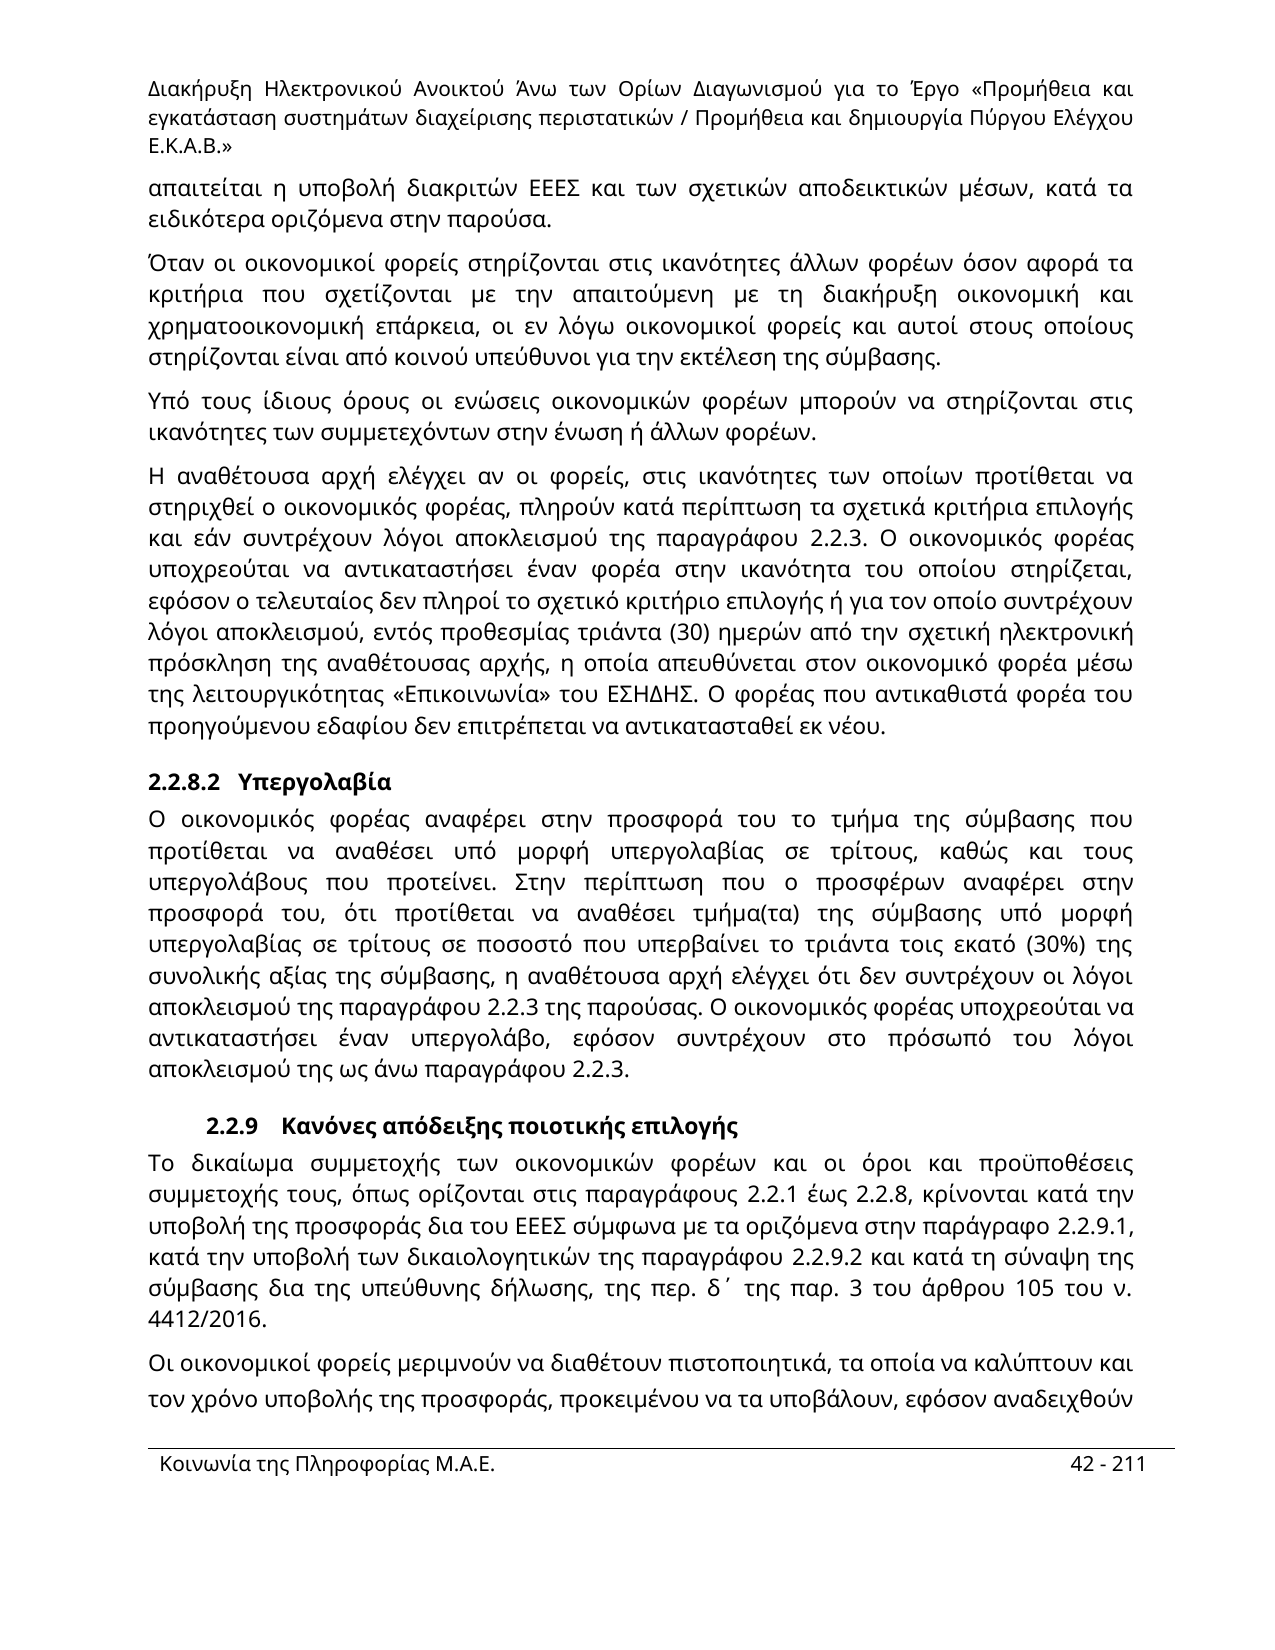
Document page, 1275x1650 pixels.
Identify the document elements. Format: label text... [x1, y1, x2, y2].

text Υπό τους ίδιους όρους οι ενώσεις οικονομικών φορέων μπορούν να στηρίζονται στις ικανότητες των συμμετεχόντων στην ένωση ή άλλων φορέων. [148, 385, 1134, 447]
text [148, 172, 1134, 235]
text Όταν οι οικονομικοί φορείς στηρίζονται στις ικανότητες άλλων φορέων όσον αφορά τα κριτήρια που σχετίζονται με την απαιτούμενη με τη διακήρυξη οικονομική και χρηματοοικονομική επάρκεια, οι εν λόγω οικονομικοί φορείς και αυτοί στους οποίους στηρίζονται είναι από κοινού υπεύθυνοι για την εκτέλεση της σύμβασης. [148, 247, 1134, 372]
text Ο οικονομικός φορέας αναφέρει στην προσφορά του το τμήμα της σύμβασης που προτίθεται να αναθέσει υπό μορφή υπεργολαβίας σε τρίτους, καθώς και τους υπεργολάβους που προτείνει. Στην περίπτωση που o προσφέρων αναφέρει στην προσφορά του, ότι προτίθεται να αναθέσει τμήμα(τα) της σύμβασης υπό μορφή υπεργολαβίας σε τρίτους σε ποσοστό που υπερβαίνει το τριάντα τοις εκατό (30%) της συνολικής αξίας της σύμβασης, η αναθέτουσα αρχή ελέγχει ότι δεν συντρέχουν οι λόγοι αποκλεισμού της παραγράφου 2.2.3 της παρούσας. Ο οικονομικός φορέας υποχρεούται να αντικαταστήσει έναν υπεργολάβο, εφόσον συντρέχουν στο πρόσωπό του λόγοι αποκλεισμού της ως άνω παραγράφου 2.2.3. [148, 803, 1134, 1085]
subtitle Υπεργολαβία [148, 766, 1134, 797]
subtitle Κανόνες απόδειξης ποιοτικής επιλογής [206, 1110, 1134, 1141]
text Η αναθέτουσα αρχή ελέγχει αν οι φoρείς, στις ικανότητες των οποίων προτίθεται να στηριχθεί ο οικονομικός φορέας, πληρούν κατά περίπτωση τα σχετικά κριτήρια επιλογής και εάν συντρέχουν λόγοι αποκλεισμού της παραγράφου 2.2.3. Ο οικονομικός φορέας υποχρεούται να αντικαταστήσει έναν φορέα στην ικανότητα του οποίου στηρίζεται, εφόσον ο τελευταίος δεν πληροί το σχετικό κριτήριο επιλογής ή για τον οποίο συντρέχουν λόγοι αποκλεισμού, εντός προθεσμίας τριάντα (30) ημερών από την σχετική ηλεκτρονική πρόσκληση της αναθέτουσας αρχής, η οποία απευθύνεται στον οικονομικό φορέα μέσω της λειτουργικότητας «Επικοινωνία» του ΕΣΗΔΗΣ. Ο φορέας που αντικαθιστά φορέα του προηγούμενου εδαφίου δεν επιτρέπεται να αντικατασταθεί εκ νέου. [148, 460, 1134, 741]
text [148, 1347, 1134, 1414]
text Το δικαίωμα συμμετοχής των οικονομικών φορέων και οι όροι και προϋποθέσεις συμμετοχής τους, όπως ορίζονται στις παραγράφους 2.2.1 έως 2.2.8, κρίνονται κατά την υποβολή της προσφοράς δια του ΕΕΕΣ σύμφωνα με τα οριζόμενα στην παράγραφο 2.2.9.1, κατά την υποβολή των δικαιολογητικών της παραγράφου 2.2.9.2 και κατά τη σύναψη της σύμβασης δια της υπεύθυνης δήλωσης, της περ. δ΄ της παρ. 3 του άρθρου 105 του ν. 4412/2016. [148, 1147, 1134, 1335]
